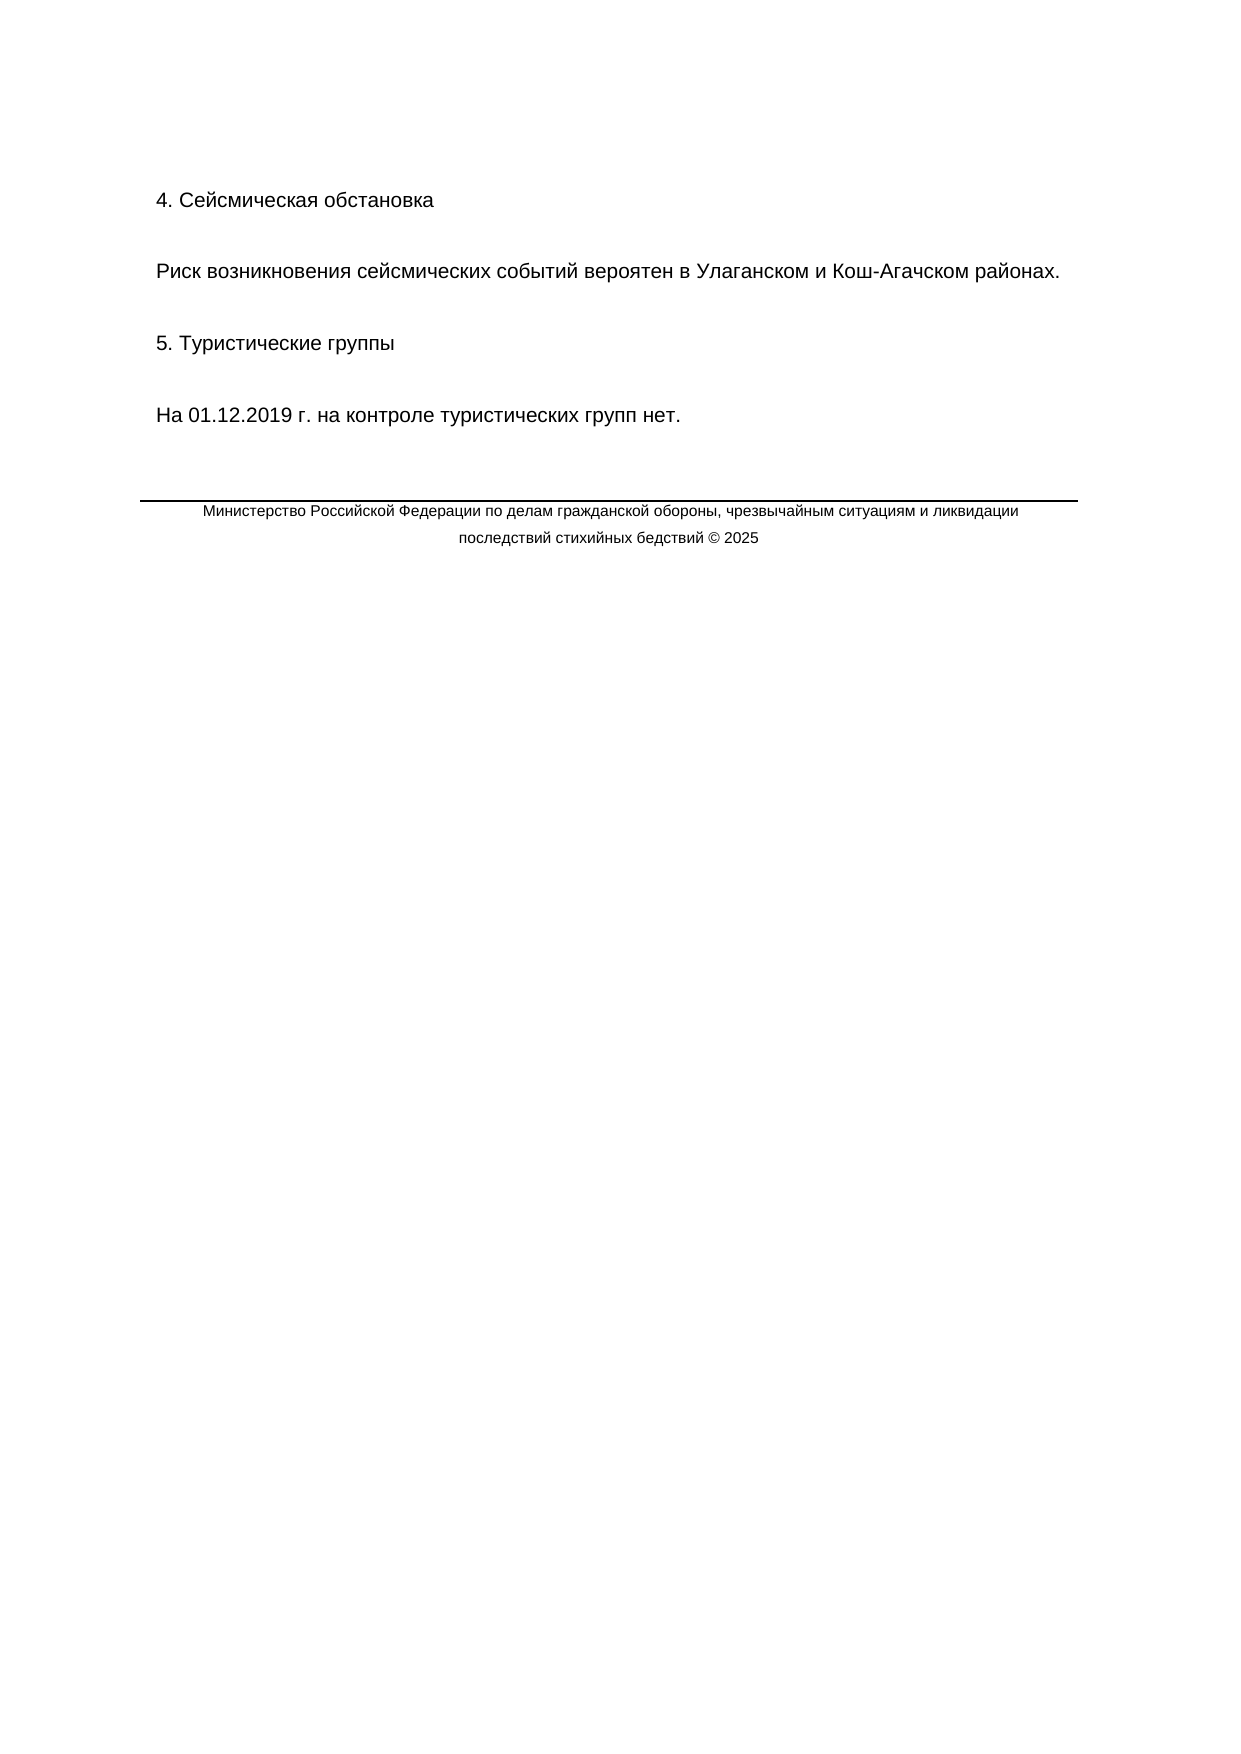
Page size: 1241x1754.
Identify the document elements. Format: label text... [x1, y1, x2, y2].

table_cell Министерство Российской Федерации по делам гражданской обороны, чрезвычайным ситуациям и ликвидации последствий стихийных бедствий © 2025 [140, 502, 1078, 584]
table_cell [140, 150, 1078, 500]
